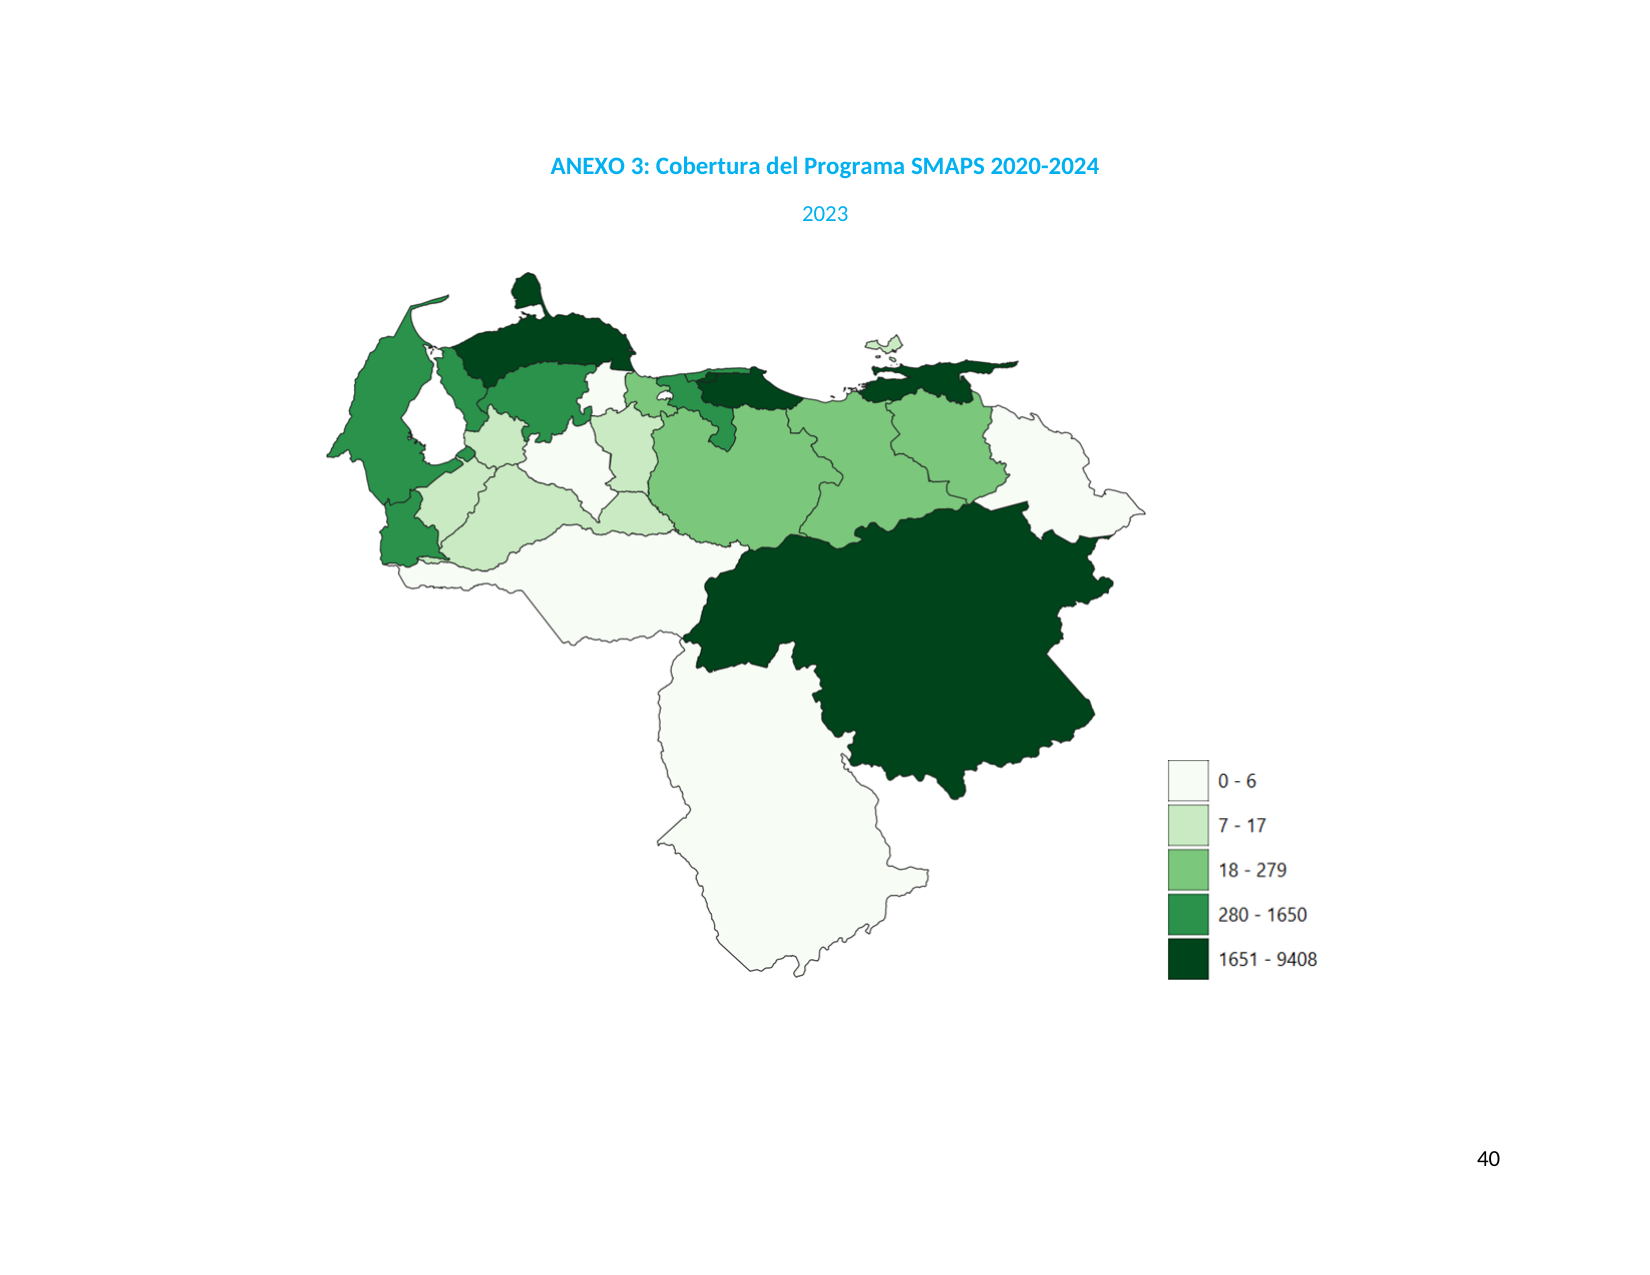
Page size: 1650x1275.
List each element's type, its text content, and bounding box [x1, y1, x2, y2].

picture [303, 246, 1347, 984]
text 2023 [150, 199, 1500, 228]
subtitle ANEXO 3: Cobertura del Programa SMAPS 2020-2024 [150, 150, 1500, 181]
